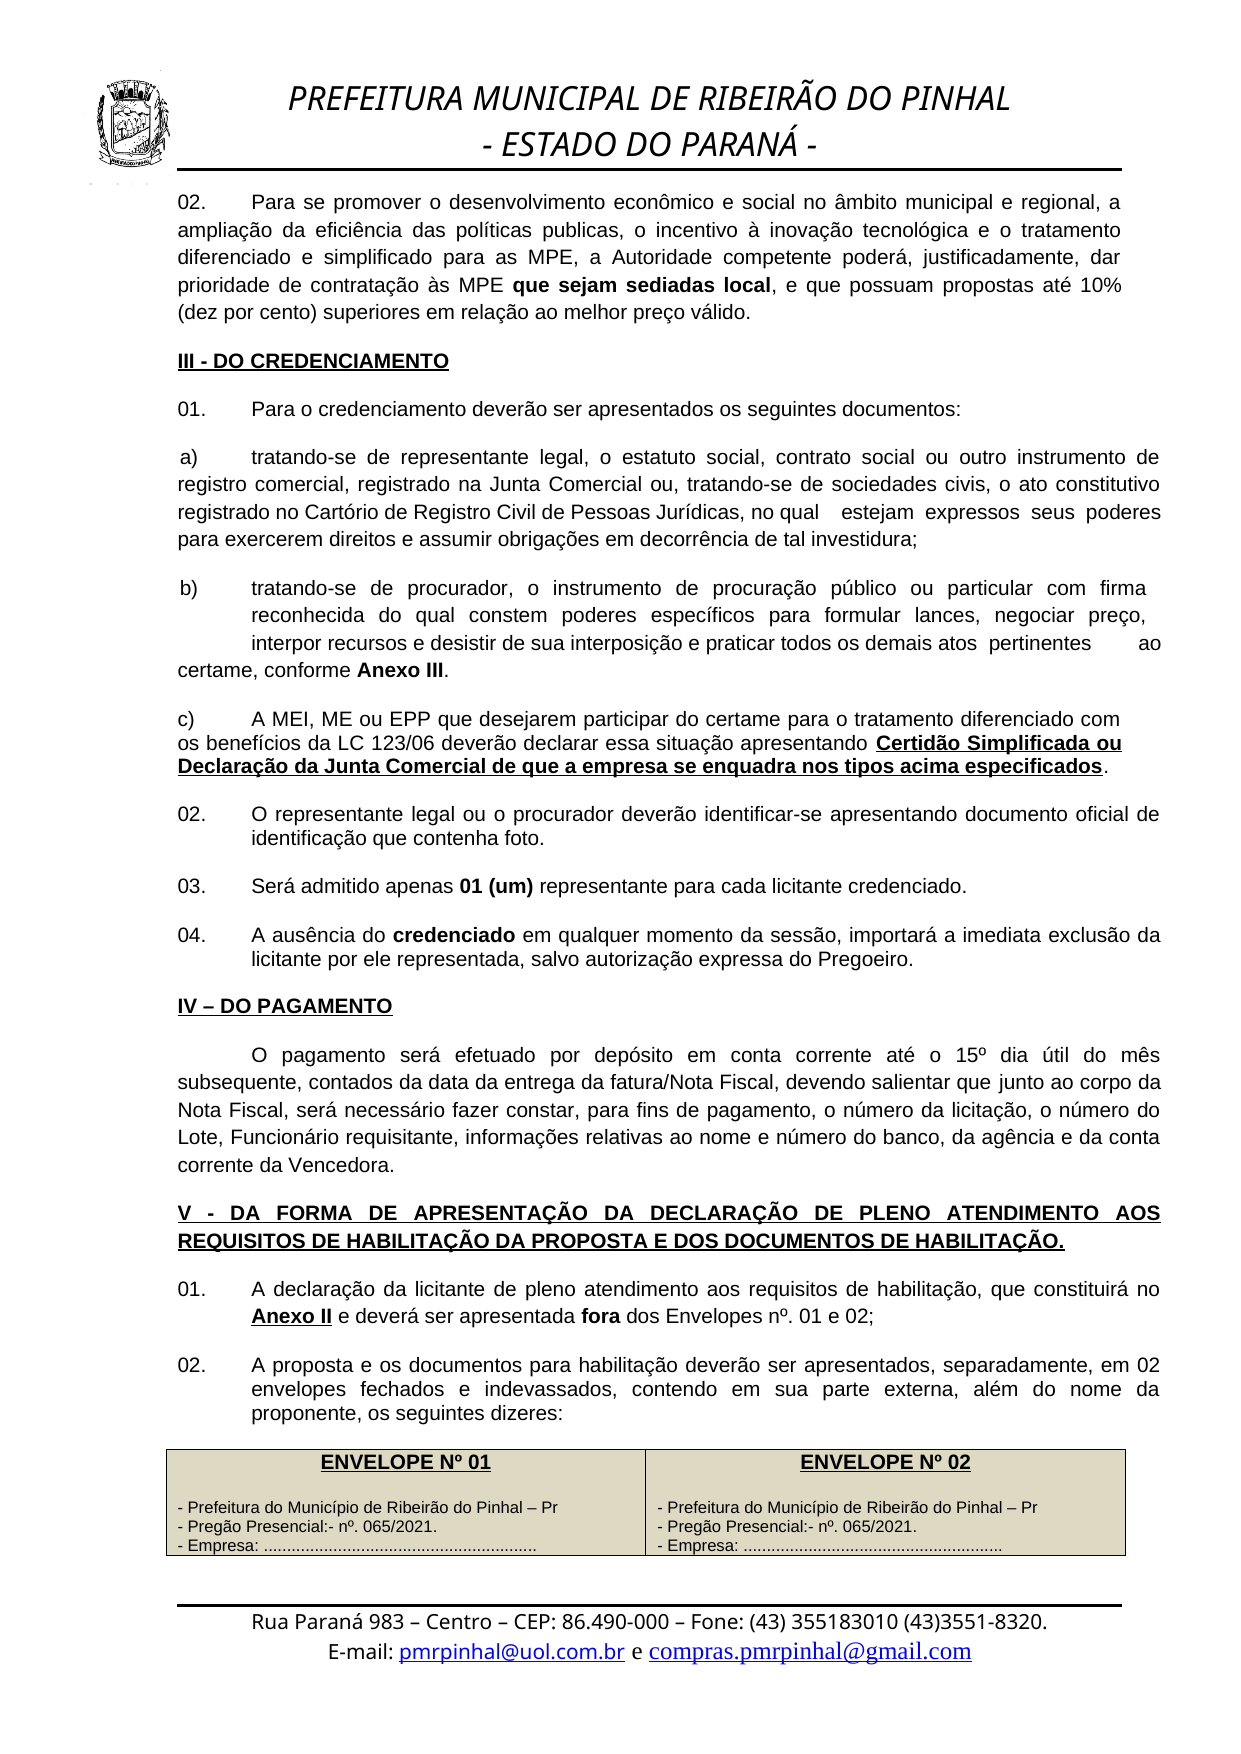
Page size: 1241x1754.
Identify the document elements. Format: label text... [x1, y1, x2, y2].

subtitle III - DO CREDENCIAMENTO [177, 348, 1161, 372]
text IV – DO PAGAMENTO [177, 994, 1161, 1018]
text 01. A declaração da licitante de pleno atendimento aos requisitos de habilitação, que constituirá no Anexo II e deverá ser apresentada fora dos Envelopes nº. 01 e 02; [177, 1277, 1161, 1328]
text 02. O representante legal ou o procurador deverão identificar-se apresentando documento oficial de identificação que contenha foto. [177, 802, 1161, 850]
text 02. A proposta e os documentos para habilitação deverão ser apresentados, separadamente, em 02 envelopes fechados e indevassados, contendo em sua parte externa, além do nome da proponente, os seguintes dizeres: [177, 1353, 1161, 1424]
text b) tratando-se de procurador, o instrumento de procuração público ou particular com firma reconhecida do qual constem poderes específicos para formular lances, negociar preço, interpor recursos e desistir de sua interposição e praticar todos os demais atos pertinentes ao certame, conforme Anexo III. [174, 576, 1161, 682]
text c) A MEI, ME ou EPP que desejarem participar do certame para o tratamento diferenciado com os benefícios da LC 123/06 deverão declarar essa situação apresentando Certidão Simplificada ou Declaração da Junta Comercial de que a empresa se enquadra nos tipos acima especificados. [177, 706, 1122, 778]
text a) tratando-se de representante legal, o estatuto social, contrato social ou outro instrumento de registro comercial, registrado na Junta Comercial ou, tratando-se de sociedades civis, o ato constitutivo registrado no Cartório de Registro Civil de Pessoas Jurídicas, no qual estejam expressos seus poderes para exercerem direitos e assumir obrigações em decorrência de tal investidura; [174, 445, 1161, 551]
text 01. Para o credenciamento deverão ser apresentados os seguintes documentos: [177, 396, 1161, 420]
text V - DA FORMA DE APRESENTAÇÃO DA DECLARAÇÃO DE PLENO ATENDIMENTO AOS REQUISITOS DE HABILITAÇÃO DA PROPOSTA E DOS DOCUMENTOS DE HABILITAÇÃO. [177, 1201, 1161, 1222]
text V - DA FORMA DE APRESENTAÇÃO DA DECLARAÇÃO DE PLENO ATENDIMENTO AOS REQUISITOS DE HABILITAÇÃO DA PROPOSTA E DOS DOCUMENTOS DE HABILITAÇÃO. [177, 1223, 1161, 1252]
picture [83, 65, 186, 185]
text 04. A ausência do credenciado em qualquer momento da sessão, importará a imediata exclusão da licitante por ele representada, salvo autorização expressa do Pregoeiro. [177, 922, 1161, 970]
text 03. Será admitido apenas 01 (um) representante para cada licitante credenciado. [177, 874, 1161, 898]
text 02. Para se promover o desenvolvimento econômico e social no âmbito municipal e regional, a ampliação da eficiência das políticas publicas, o incentivo à inovação tecnológica e o tratamento diferenciado e simplificado para as MPE, a Autoridade competente poderá, justificadamente, dar prioridade de contratação às MPE que sejam sediadas local, e que possuam propostas até 10% (dez por cento) superiores em relação ao melhor preço válido. [177, 190, 1122, 324]
text O pagamento será efetuado por depósito em conta corrente até o 15º dia útil do mês subsequente, contados da data da entrega da fatura/Nota Fiscal, devendo salientar que junto ao corpo da Nota Fiscal, será necessário fazer constar, para fins de pagamento, o número da licitação, o número do Lote, Funcionário requisitante, informações relativas ao nome e número do banco, da agência e da conta corrente da Vencedora. [177, 1043, 1161, 1177]
